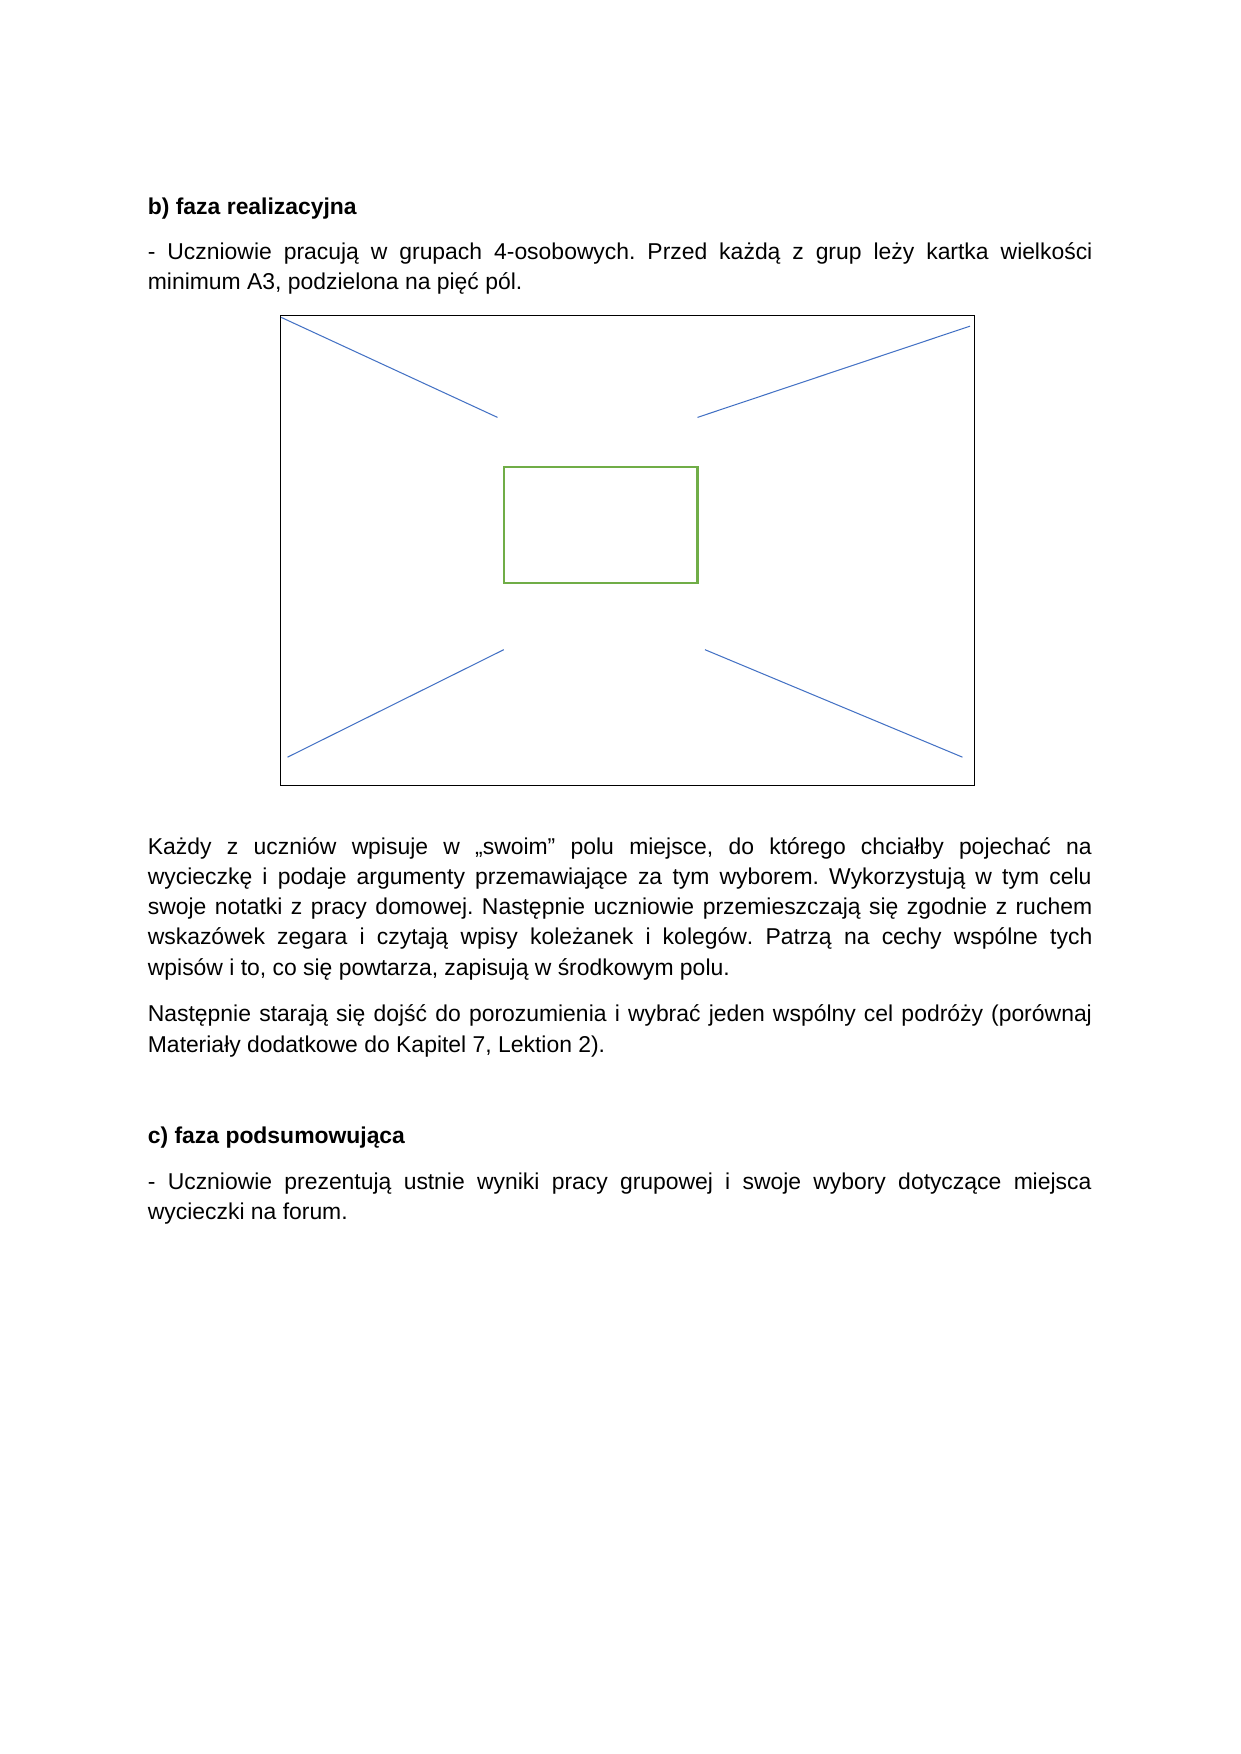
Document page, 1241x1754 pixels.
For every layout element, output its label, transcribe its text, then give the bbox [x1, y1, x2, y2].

text b) faza realizacyjna [148, 193, 1093, 219]
text c) faza podsumowująca [148, 1122, 1093, 1149]
text - Uczniowie prezentują ustnie wyniki pracy grupowej i swoje wybory dotyczące miejsca wycieczki na forum. [148, 1168, 1093, 1224]
text - Uczniowie pracują w grupach 4-osobowych. Przed każdą z grup leży kartka wielkości minimum A3, podzielona na pięć pól. [148, 238, 1093, 294]
text Następnie starają się dojść do porozumienia i wybrać jeden wspólny cel podróży (porównaj Materiały dodatkowe do Kapitel 7, Lektion 2). [148, 1000, 1093, 1057]
text Każdy z uczniów wpisuje w „swoim” polu miejsce, do którego chciałby pojechać na wycieczkę i podaje argumenty przemawiające za tym wyborem. Wykorzystują w tym celu swoje notatki z pracy domowej. Następnie uczniowie przemieszczają się zgodnie z ruchem wskazówek zegara i czytają wpisy koleżanek i kolegów. Patrzą na cechy wspólne tych wpisów i to, co się powtarza, zapisują w środkowym polu. [148, 833, 1093, 980]
table_header [281, 316, 974, 785]
